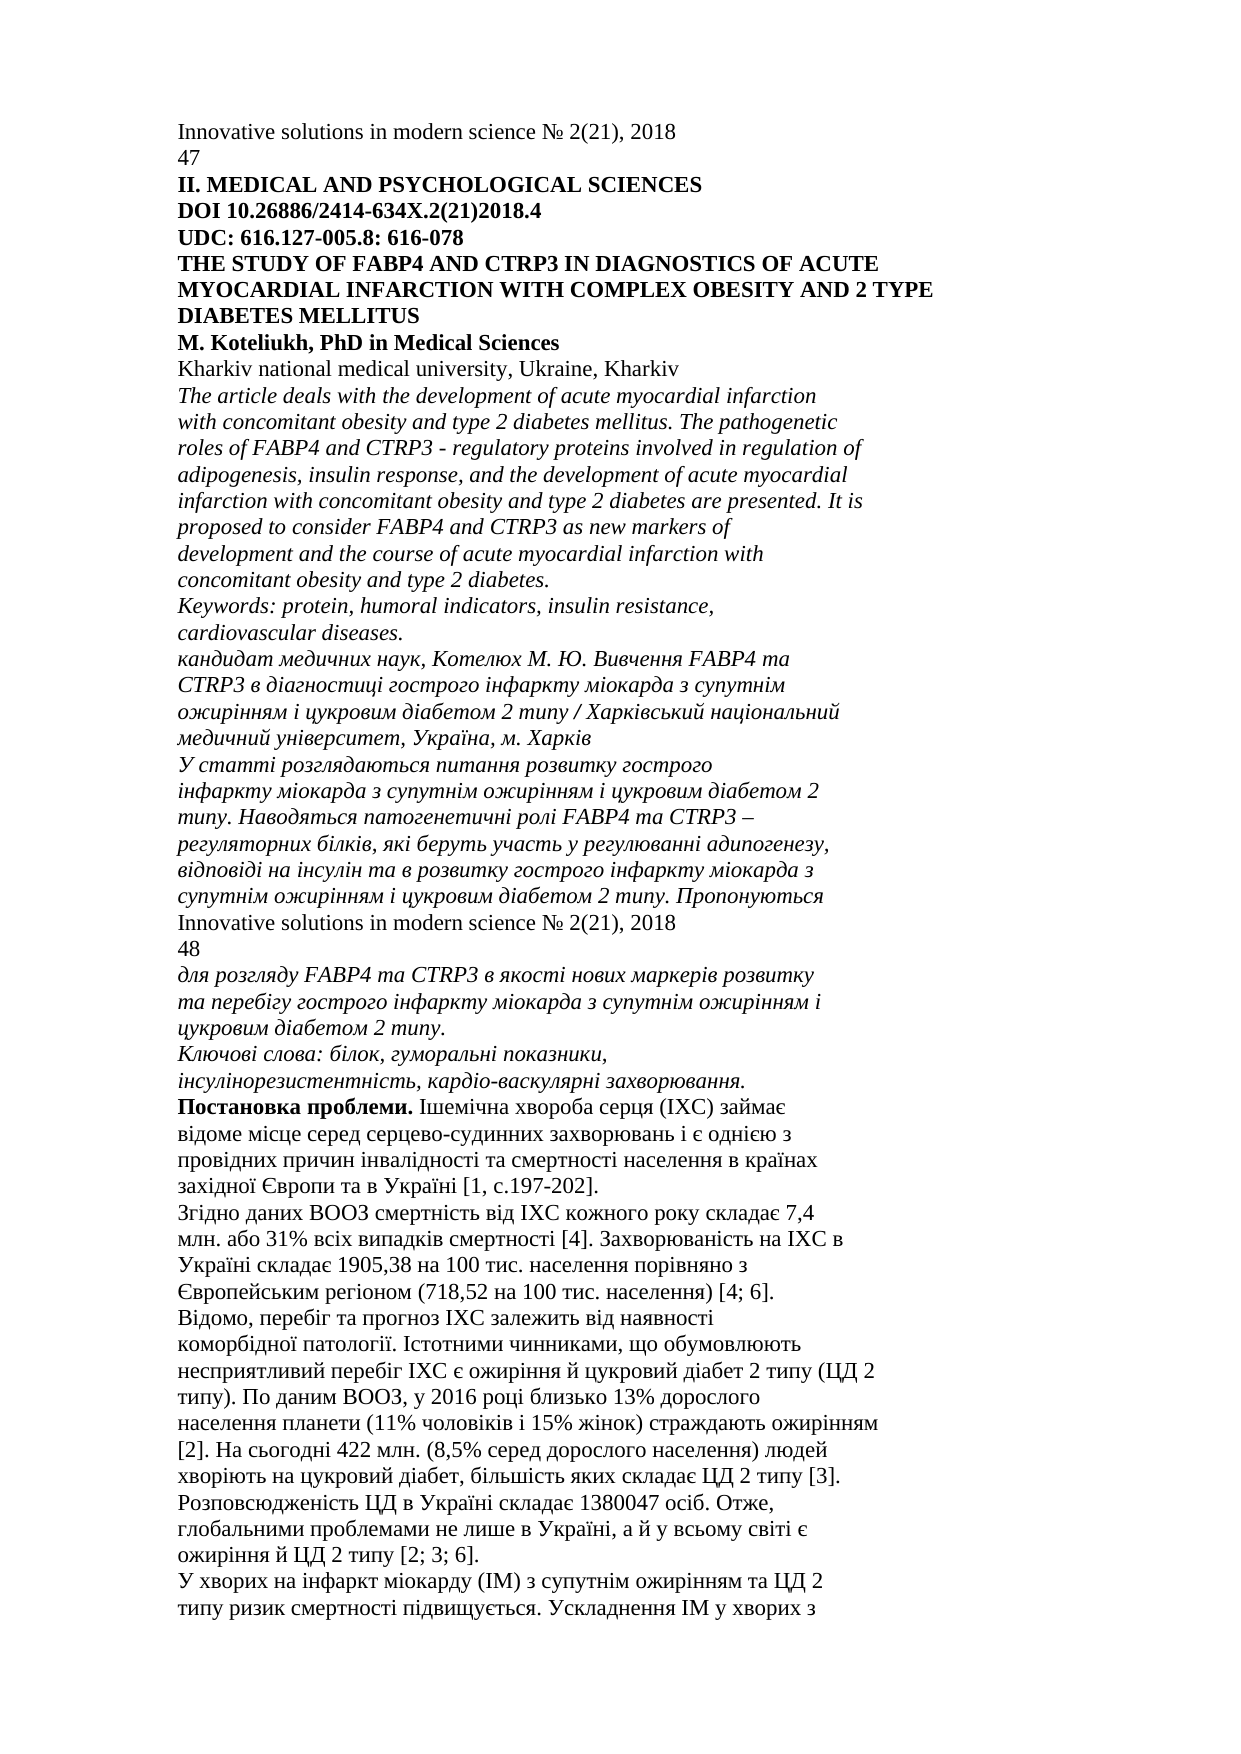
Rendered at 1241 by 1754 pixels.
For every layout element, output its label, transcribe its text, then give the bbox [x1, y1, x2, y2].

text коморбідної патології. Істотними чинниками, що обумовлюють [177, 1330, 1152, 1357]
text Innovative solutions in modern science № 2(21), 2018 [177, 909, 1152, 935]
text провідних причин інвалідності та смертності населення в країнах [177, 1146, 1152, 1172]
text Keywords: protein, humoral indicators, insulin resistance, [177, 592, 1152, 619]
text Постановка проблеми. Ішемічна хвороба серця (ІХС) займає [177, 1093, 1152, 1119]
text У хворих на інфаркт міокарду (ІМ) з супутнім ожирінням та ЦД 2 [177, 1568, 1152, 1594]
text млн. або 31% всіх випадків смертності [4]. Захворюваність на ІХС в [177, 1225, 1152, 1251]
text with concomitant obesity and type 2 diabetes mellitus. The pathogenetic [177, 408, 1152, 434]
text несприятливий перебіг ІХС є ожиріння й цукровий діабет 2 типу (ЦД 2 [177, 1357, 1152, 1383]
text DIABETES MELLITUS [177, 303, 1152, 329]
text development and the course of acute myocardial infarction with [177, 540, 1152, 566]
text типу). По даним ВООЗ, у 2016 році близько 13% дорослого [177, 1383, 1152, 1409]
text інсулінорезистентність, кардіо-васкулярні захворювання. [177, 1067, 1152, 1093]
text UDC: 616.127-005.8: 616-078 [177, 223, 1152, 250]
text CTRP3 в діагностиці гострого інфаркту міокарда з супутнім [177, 672, 1152, 698]
text Відомо, перебіг та прогноз ІХС залежить від наявності [177, 1304, 1152, 1330]
text MYOCARDIAL INFARCTION WITH COMPLEX OBESITY AND 2 TYPE [177, 276, 1152, 303]
text 47 [177, 144, 1152, 171]
text для розгляду FABP4 та CTRP3 в якості нових маркерів розвитку [177, 961, 1152, 988]
text хворіють на цукровий діабет, більшість яких складає ЦД 2 типу [3]. [177, 1462, 1152, 1488]
text THE STUDY OF FABP4 AND CTRP3 IN DIAGNOSTICS OF ACUTE [177, 250, 1152, 276]
text Україні складає 1905,38 на 100 тис. населення порівняно з [177, 1251, 1152, 1278]
text M. Koteliukh, PhD in Medical Sciences [177, 329, 1152, 355]
text Згідно даних ВООЗ смертність від ІХС кожного року складає 7,4 [177, 1199, 1152, 1225]
text кандидат медичних наук, Котелюх М. Ю. Вивчення FABP4 та [177, 645, 1152, 672]
text супутнім ожирінням і цукровим діабетом 2 типу. Пропонуються [177, 882, 1152, 909]
text відповіді на інсулін та в розвитку гострого інфаркту міокарда з [177, 856, 1152, 882]
text та перебігу гострого інфаркту міокарда з супутнім ожирінням і [177, 988, 1152, 1014]
text західної Європи та в Україні [1, c.197-202]. [177, 1172, 1152, 1199]
text [2]. На сьогодні 422 млн. (8,5% серед дорослого населення) людей [177, 1436, 1152, 1462]
text proposed to consider FABP4 and CTRP3 as new markers of [177, 513, 1152, 540]
text глобальними проблемами не лише в Україні, а й у всьому світі є [177, 1515, 1152, 1541]
text Розповсюдженість ЦД в Україні складає 1380047 осіб. Отже, [177, 1488, 1152, 1515]
text типу ризик смертності підвищується. Ускладнення ІМ у хворих з [177, 1594, 1152, 1620]
text infarction with concomitant obesity and type 2 diabetes are presented. It is [177, 487, 1152, 513]
text concomitant obesity and type 2 diabetes. [177, 566, 1152, 592]
text The article deals with the development of acute myocardial infarction [177, 382, 1152, 408]
text ожирінням і цукровим діабетом 2 типу / Харківський національний [177, 698, 1152, 724]
text DOI 10.26886/2414-634X.2(21)2018.4 [177, 197, 1152, 223]
text цукровим діабетом 2 типу. [177, 1014, 1152, 1041]
text adipogenesis, insulin response, and the development of acute myocardial [177, 461, 1152, 487]
text інфаркту міокарда з супутнім ожирінням і цукровим діабетом 2 [177, 777, 1152, 803]
text Innovative solutions in modern science № 2(21), 2018 [177, 118, 1152, 144]
text roles of FABP4 and CTRP3 - regulatory proteins involved in regulation of [177, 434, 1152, 461]
text Європейським регіоном (718,52 на 100 тис. населення) [4; 6]. [177, 1278, 1152, 1304]
text населення планети (11% чоловіків і 15% жінок) страждають ожирінням [177, 1409, 1152, 1436]
text регуляторних білків, які беруть участь у регулюванні адипогенезу, [177, 830, 1152, 856]
text 48 [177, 935, 1152, 961]
text Ключові слова: білок, гуморальні показники, [177, 1041, 1152, 1067]
text типу. Наводяться патогенетичні ролі FABP4 та CTRP3 – [177, 803, 1152, 830]
text У статті розглядаються питання розвитку гострого [177, 751, 1152, 777]
text ожиріння й ЦД 2 типу [2; 3; 6]. [177, 1541, 1152, 1568]
text II. MEDICAL AND PSYCHOLOGICAL SCIENCES [177, 171, 1152, 197]
text Kharkiv national medical university, Ukraine, Kharkiv [177, 355, 1152, 382]
text медичний університет, Україна, м. Харків [177, 724, 1152, 751]
text cardiovascular diseases. [177, 619, 1152, 645]
text відоме місце серед серцево-судинних захворювань і є однією з [177, 1119, 1152, 1146]
